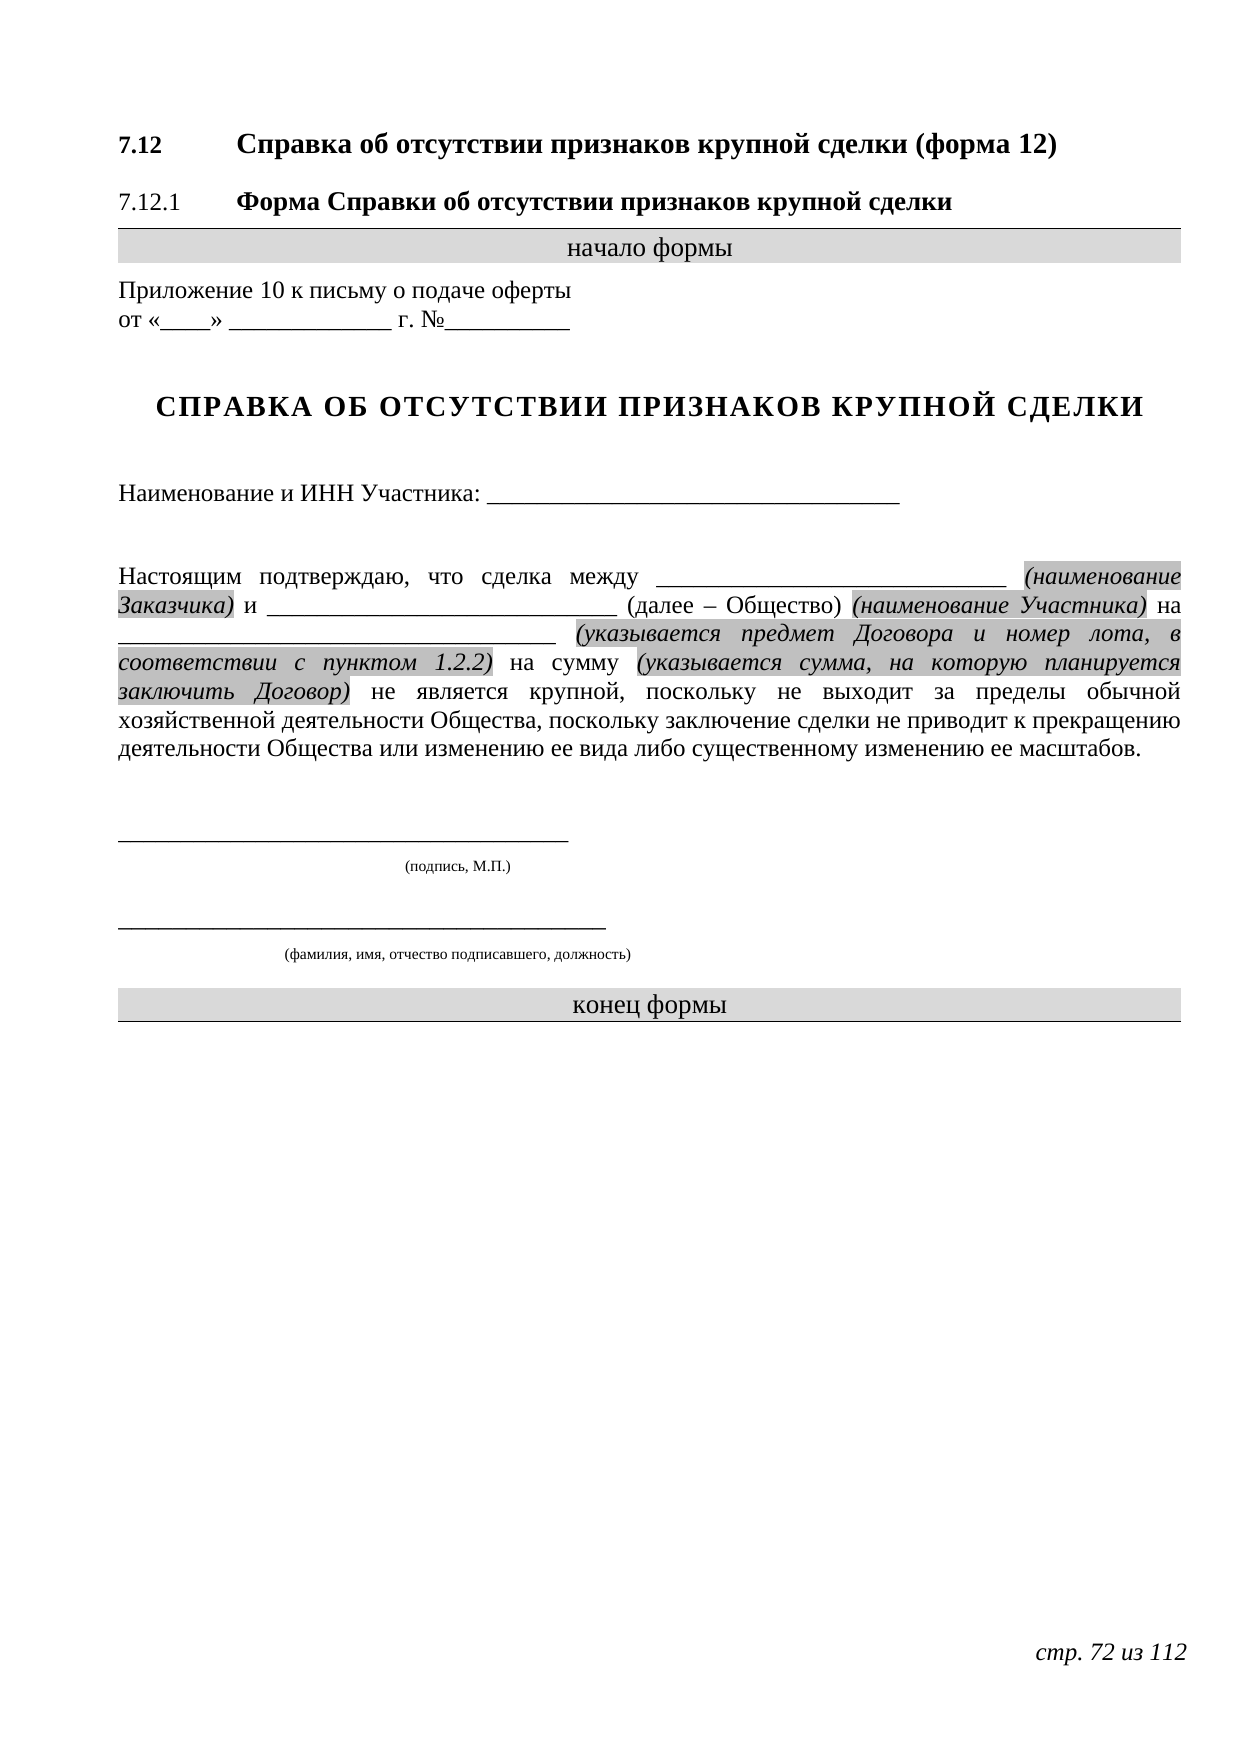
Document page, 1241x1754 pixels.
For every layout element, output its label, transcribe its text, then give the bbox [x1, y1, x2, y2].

text (подпись, М.П.) [118, 857, 797, 888]
text (фамилия, имя, отчество подписавшего, должность) [118, 944, 797, 976]
text Приложение 10 к письму о подаче оферты от «____» _____________ г. №__________ [118, 275, 1181, 333]
text Наименование и ИНН Участника: _________________________________ [118, 478, 1181, 507]
text начало формы [118, 229, 1181, 263]
text конец формы [118, 988, 1181, 1021]
text Справка об отсутствии признаков крупной сделки [118, 389, 1181, 422]
text ____________________________________ [118, 901, 1181, 932]
text Настоящим подтверждаю, что сделка между ____________________________ (наименование Заказчика) и ____________________________ (далее – Общество) (наименование Участника) на ___________________________________ (указывается предмет Договора и номер лота, в соответствии с пунктом 1.2.2) на сумму (указывается сумма, на которую планируется заключить Договор) не является крупной, поскольку не выходит за пределы обычной хозяйственной деятельности Общества, поскольку заключение сделки не приводит к прекращению деятельности Общества или изменению ее вида либо существенному изменению ее масштабов. [118, 561, 1181, 762]
text ____________________________________ [118, 816, 1181, 845]
list Форма Справки об отсутствии признаков крупной сделки [118, 185, 1181, 216]
subtitle Справка об отсутствии признаков крупной сделки (форма 12) [118, 126, 1181, 160]
